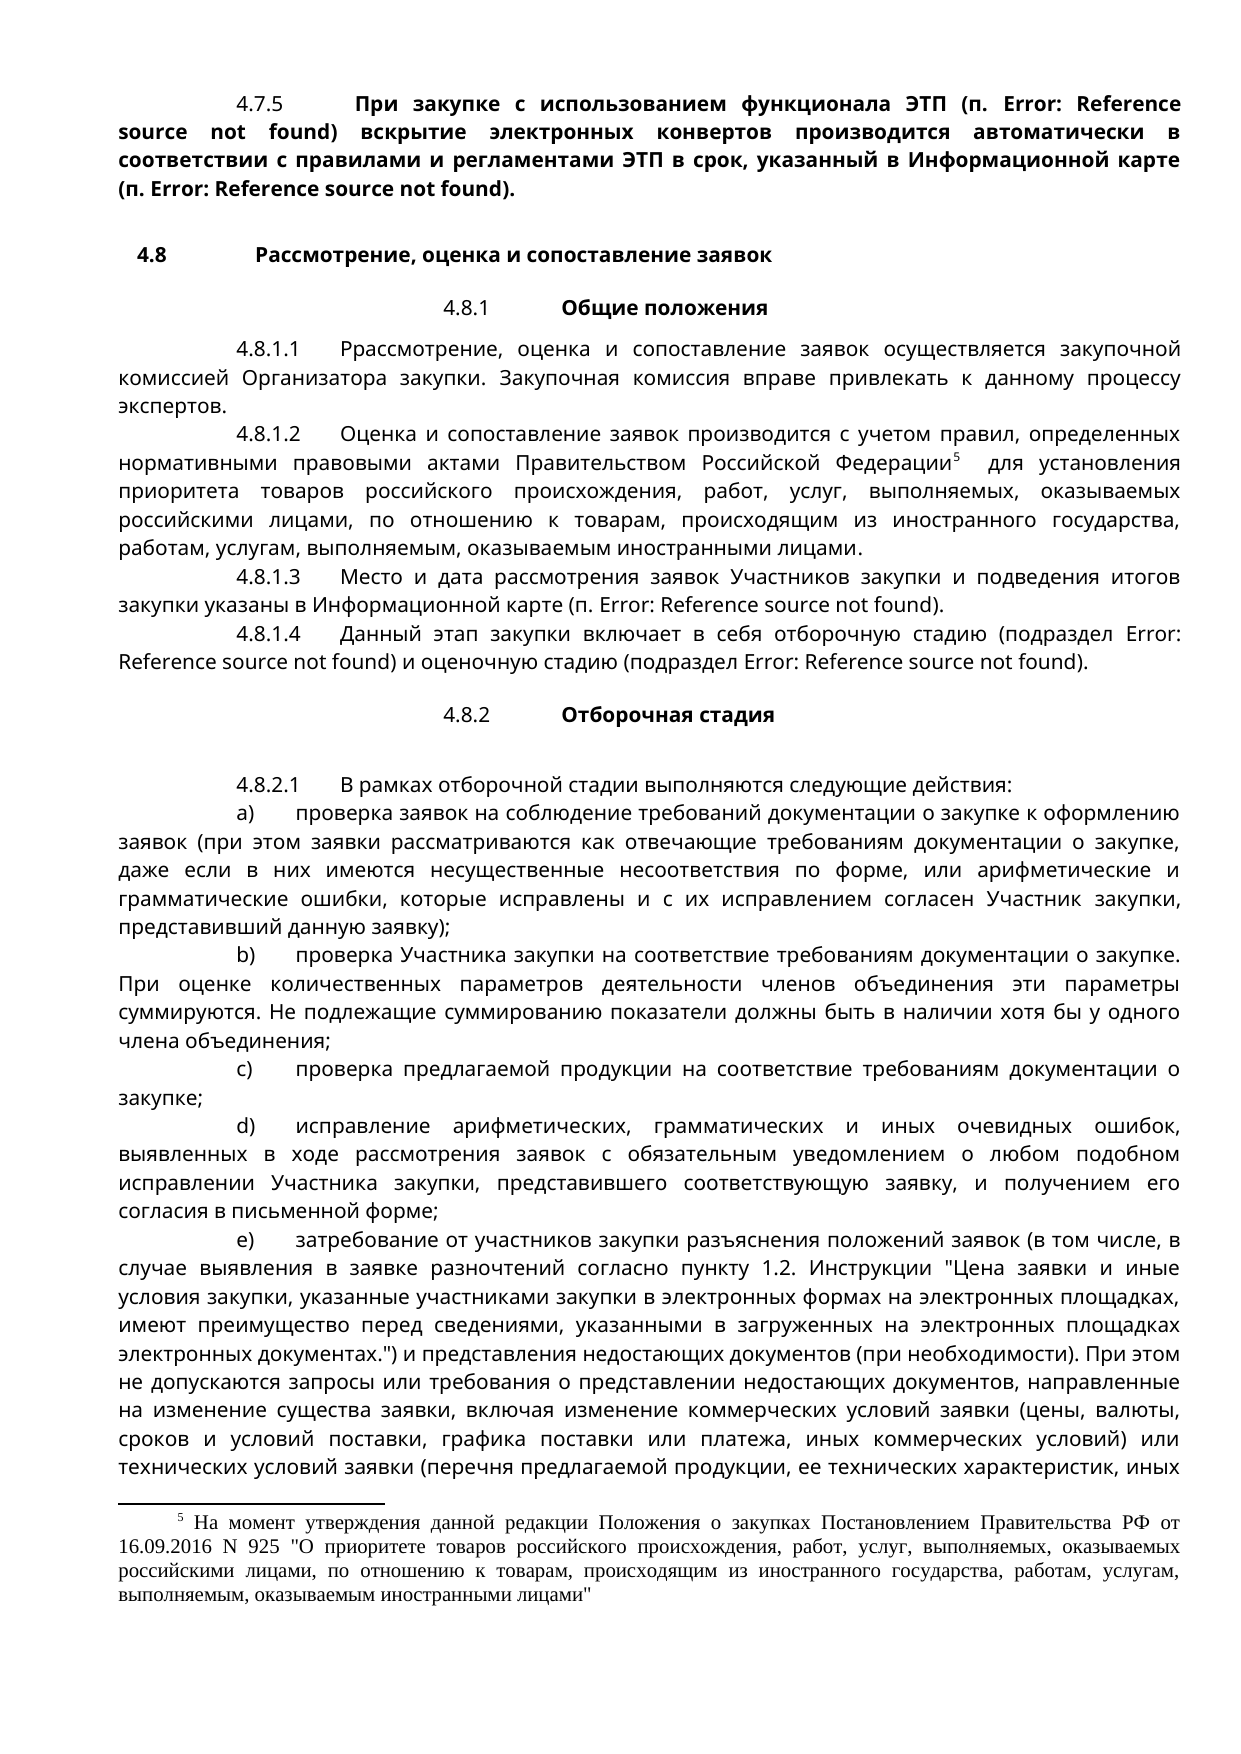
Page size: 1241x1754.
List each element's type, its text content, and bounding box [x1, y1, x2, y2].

text В рамках отборочной стадии выполняются следующие действия: [118, 770, 1181, 798]
text проверка Участника закупки на соответствие требованиям документации о закупке. При оценке количественных параметров деятельности членов объединения эти параметры суммируются. Не подлежащие суммированию показатели должны быть в наличии хотя бы у одного члена объединения; [118, 941, 1181, 1054]
text Общие положения [384, 293, 1181, 322]
text проверка предлагаемой продукции на соответствие требованиям документации о закупке; [118, 1054, 1181, 1111]
subtitle Рассмотрение, оценка и сопоставление заявок [137, 240, 1181, 268]
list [118, 1225, 1181, 1481]
text проверка заявок на соблюдение требований документации о закупке к оформлению заявок (при этом заявки рассматриваются как отвечающие требованиям документации о закупке, даже если в них имеются несущественные несоответствия по форме, или арифметические и грамматические ошибки, которые исправлены и с их исправлением согласен Участник закупки, представивший данную заявку); [118, 798, 1181, 941]
text Ррассмотрение, оценка и сопоставление заявок осуществляется закупочной комиссией Организатора закупки. Закупочная комиссия вправе привлекать к данному процессу экспертов. [118, 334, 1181, 419]
text Оценка и сопоставление заявок производится с учетом правил, определенных нормативными правовыми актами Правительством Российской Федерации для установления приоритета товаров российского происхождения, работ, услуг, выполняемых, оказываемых российскими лицами, по отношению к товарам, происходящим из иностранного государства, работам, услугам, выполняемым, оказываемым иностранными лицами. [118, 419, 1181, 562]
text исправление арифметических, грамматических и иных очевидных ошибок, выявленных в ходе рассмотрения заявок с обязательным уведомлением о любом подобном исправлении Участника закупки, представившего соответствующую заявку, и получением его согласия в письменной форме; [118, 1111, 1181, 1225]
text Отборочная стадия [384, 701, 1181, 729]
